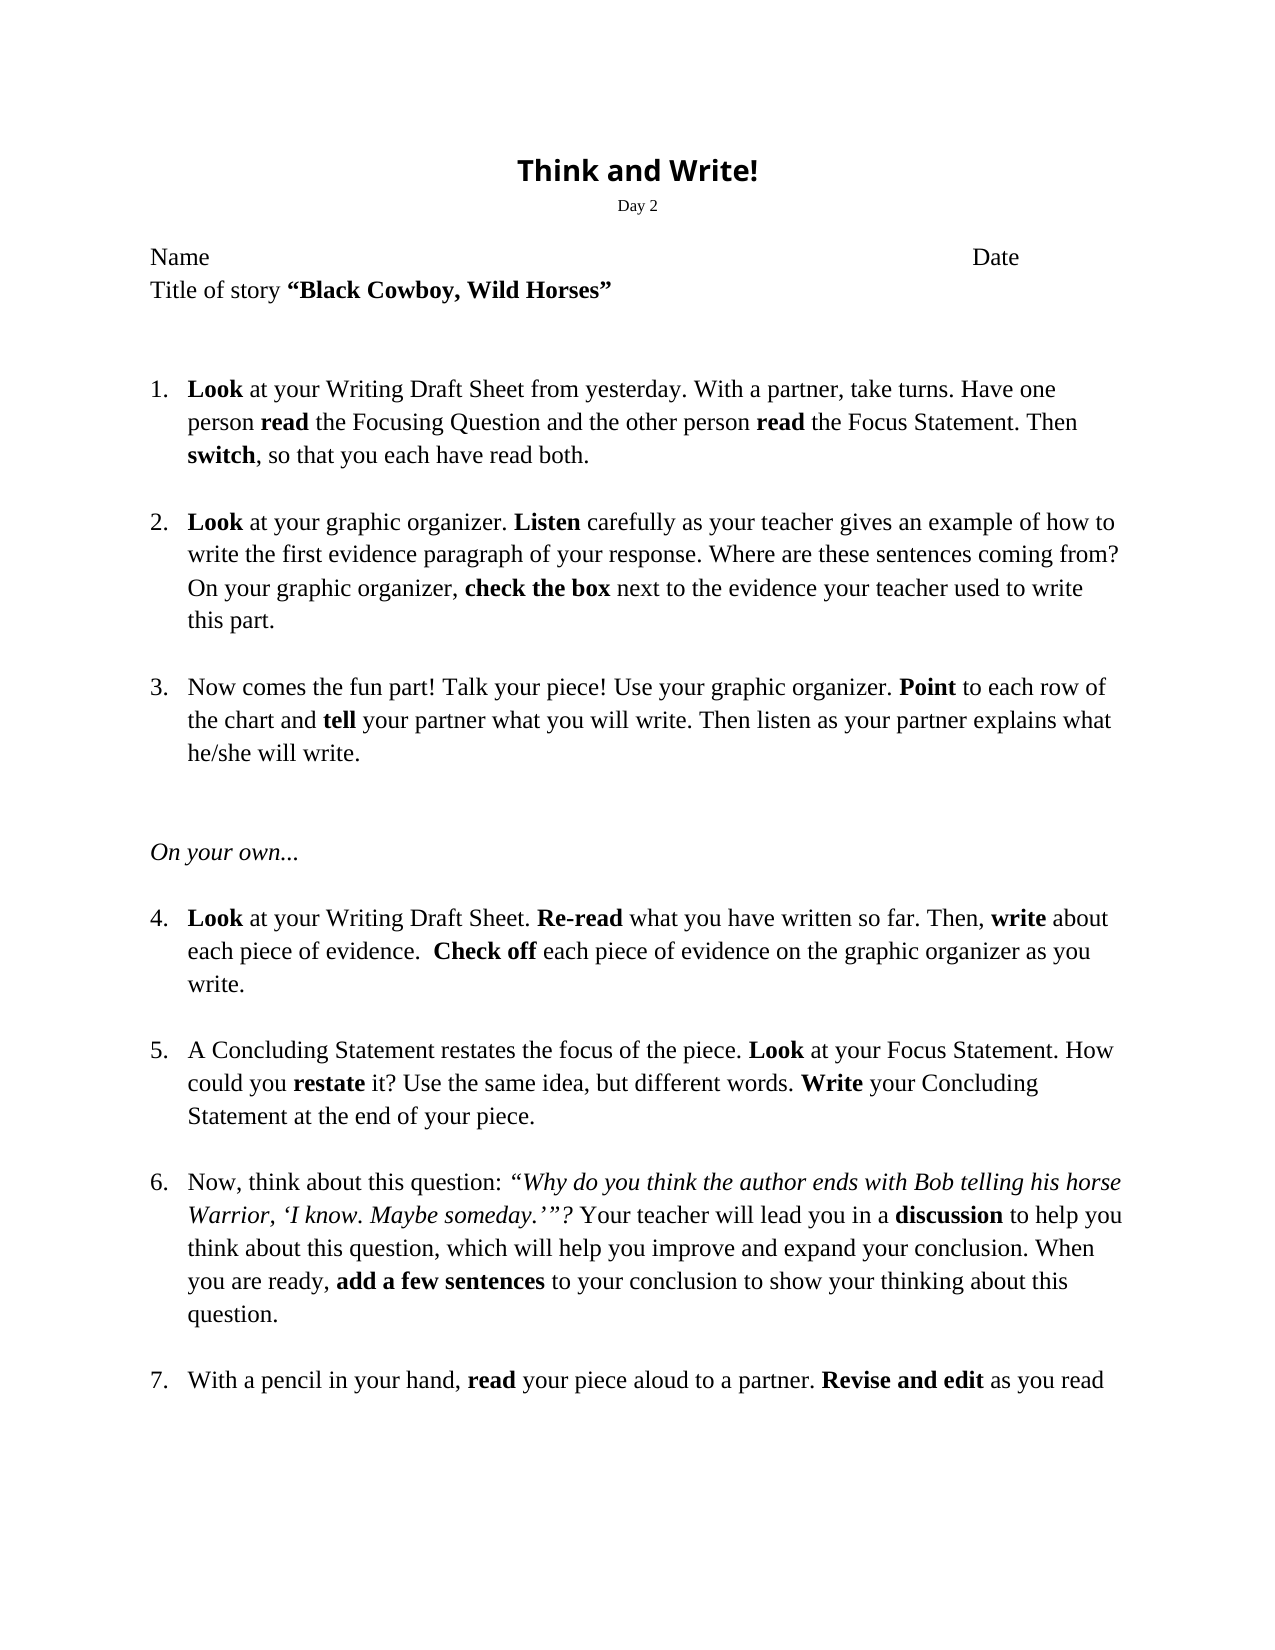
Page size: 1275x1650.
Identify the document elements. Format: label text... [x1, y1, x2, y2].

list Now comes the fun part! Talk your piece! Use your graphic organizer. Point to each row of the chart and tell your partner what you will write. Then listen as your partner explains what he/she will write. [150, 672, 1125, 766]
text Day 2 [150, 196, 1125, 215]
list Now, think about this question: “Why do you think the author ends with Bob telling his horse Warrior, ‘I know. Maybe someday.’”? Your teacher will lead you in a discussion to help you think about this question, which will help you improve and expand your conclusion. When you are ready, add a few sentences to your conclusion to show your thinking about this question. [150, 1167, 1125, 1328]
list A Concluding Statement restates the focus of the piece. Look at your Focus Statement. How could you restate it? Use the same idea, but different words. Write your Concluding Statement at the end of your piece. [150, 1035, 1125, 1130]
text On your own... [150, 837, 1125, 866]
list Look at your graphic organizer. Listen carefully as your teacher gives an example of how to write the first evidence paragraph of your response. Where are these sentences coming from? On your graphic organizer, check the box next to the evidence your teacher used to write this part. [150, 507, 1125, 634]
text Think and Write! [150, 150, 1125, 190]
text Name Date [150, 242, 1125, 271]
text Title of story “Black Cowboy, Wild Horses” [150, 275, 1125, 304]
list Look at your Writing Draft Sheet from yesterday. With a partner, take turns. Have one person read the Focusing Question and the other person read the Focus Statement. Then switch, so that you each have read both. [150, 374, 1125, 469]
list With a pencil in your hand, read your piece aloud to a partner. Revise and edit as you read [150, 1365, 1125, 1394]
list Look at your Writing Draft Sheet. Re-read what you have written so far. Then, write about each piece of evidence. Check off each piece of evidence on the graphic organizer as you write. [150, 903, 1125, 998]
